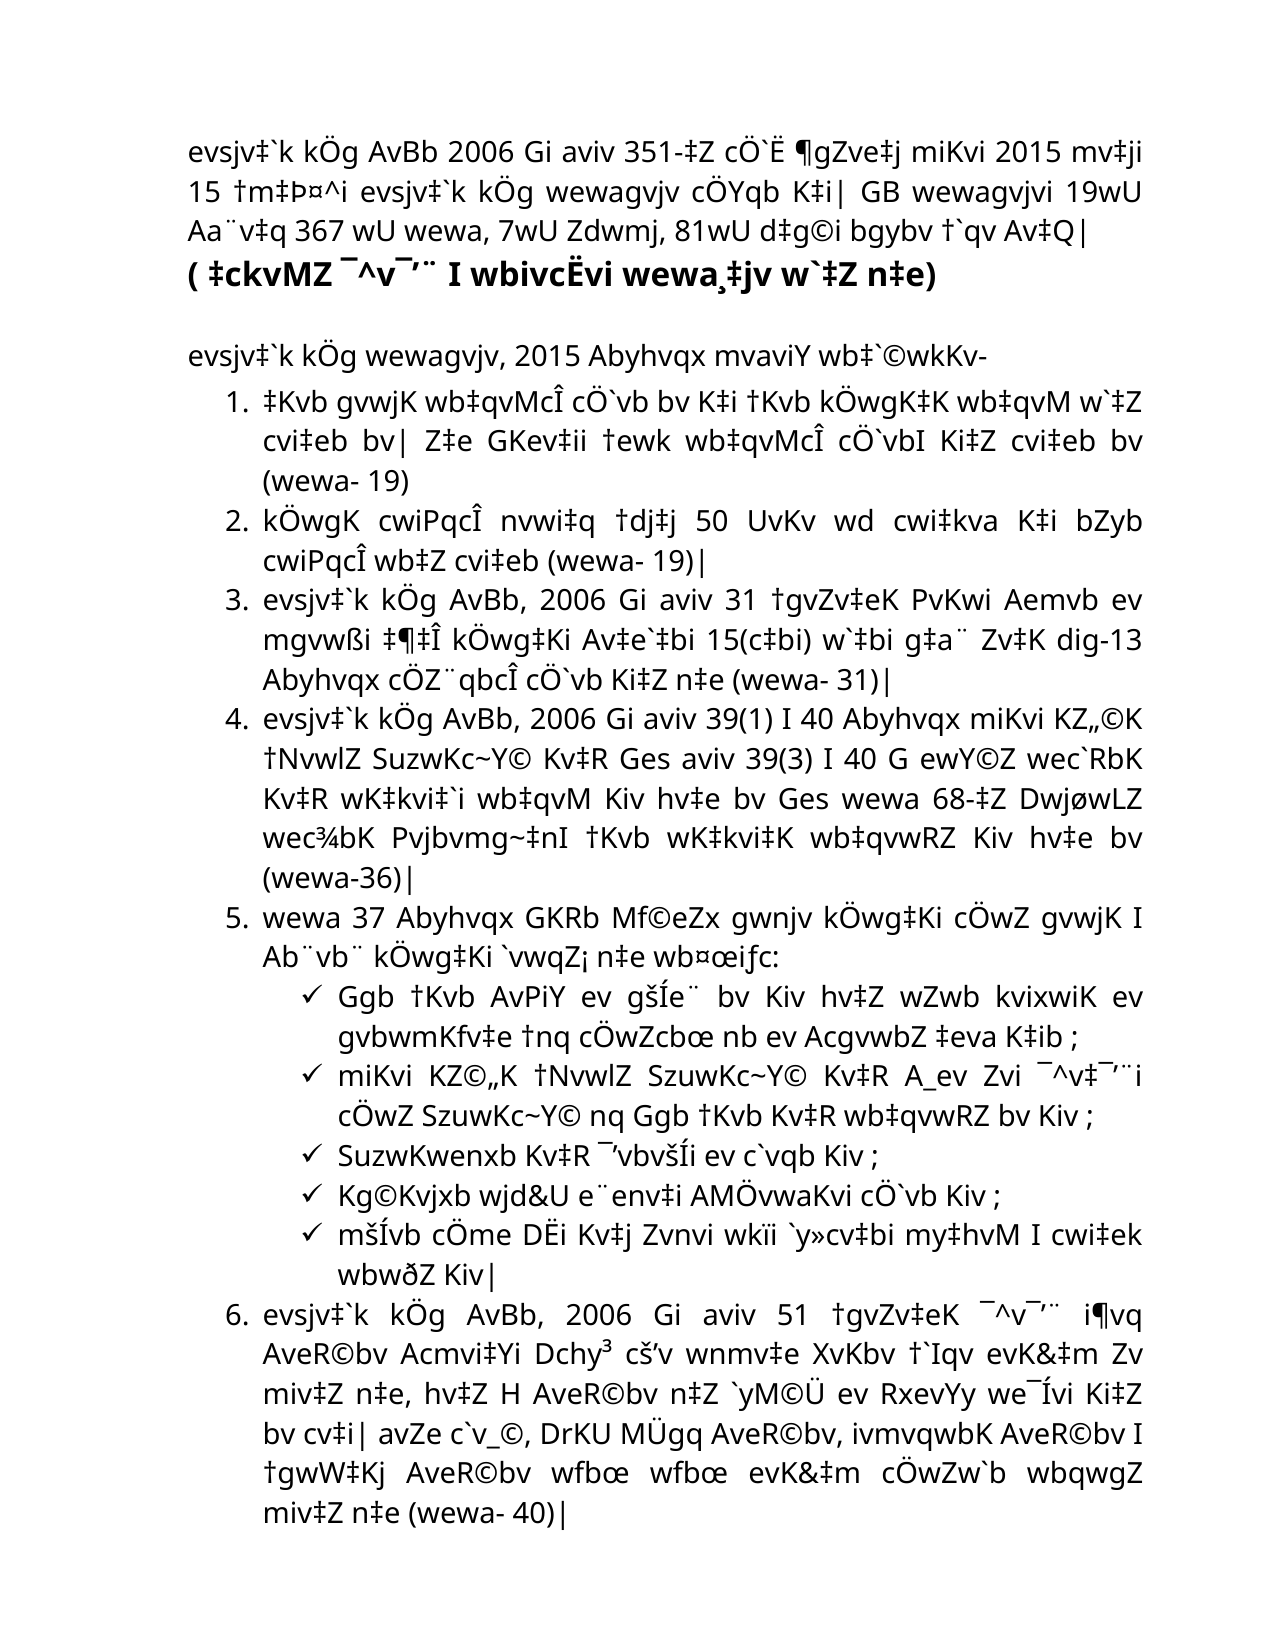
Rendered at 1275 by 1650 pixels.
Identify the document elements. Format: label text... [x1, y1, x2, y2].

list SuzwKwenxb Kv‡R ¯’vbvšÍi ev c`vqb Kiv ; [300, 1135, 1144, 1175]
list evsjv‡`k kÖg AvBb, 2006 Gi aviv 51 †gvZv‡eK ¯^v¯’¨ i¶vq AveR©bv Acmvi‡Yi Dchy³ cš’v wnmv‡e XvKbv †`Iqv evK&‡m Zv miv‡Z n‡e, hv‡Z H AveR©bv n‡Z `yM©Ü ev RxevYy we¯Ívi Ki‡Z bv cv‡i| avZe c`v_©, DrKU MÜgq AveR©bv, ivmvqwbK AveR©bv I †gwW‡Kj AveR©bv wfbœ wfbœ evK&‡m cÖwZw`b wbqwgZ miv‡Z n‡e (wewa- 40)| [225, 1294, 1144, 1532]
list kÖwgK cwiPqcÎ nvwi‡q †dj‡j 50 UvKv wd cwi‡kva K‡i bZyb cwiPqcÎ wb‡Z cvi‡eb (wewa- 19)| [225, 500, 1144, 579]
list ‡Kvb gvwjK wb‡qvMcÎ cÖ`vb bv K‡i †Kvb kÖwgK‡K wb‡qvM w`‡Z cvi‡eb bv| Z‡e GKev‡ii †ewk wb‡qvMcÎ cÖ`vbI Ki‡Z cvi‡eb bv (wewa- 19) [225, 381, 1144, 500]
text evsjv‡`k kÖg AvBb 2006 Gi aviv 351-‡Z cÖ`Ë ¶gZve‡j miKvi 2015 mv‡ji 15 †m‡Þ¤^i evsjv‡`k kÖg wewagvjv cÖYqb K‡i| GB wewagvjvi 19wU Aa¨v‡q 367 wU wewa, 7wU Zdwmj, 81wU d‡g©i bgybv †`qv Av‡Q| [187, 131, 1144, 250]
list miKvi KZ©„K †NvwlZ SzuwKc~Y© Kv‡R A_ev Zvi ¯^v‡¯’¨i cÖwZ SzuwKc~Y© nq Ggb †Kvb Kv‡R wb‡qvwRZ bv Kiv ; [300, 1056, 1144, 1135]
list Ggb †Kvb AvPiY ev gšÍe¨ bv Kiv hv‡Z wZwb kvixwiK ev gvbwmKfv‡e †nq cÖwZcbœ nb ev AcgvwbZ ‡eva K‡ib ; [300, 976, 1144, 1056]
text evsjv‡`k kÖg wewagvjv, 2015 Abyhvqx mvaviY wb‡`©wkKv- [187, 335, 1144, 375]
list evsjv‡`k kÖg AvBb, 2006 Gi aviv 31 †gvZv‡eK PvKwi Aemvb ev mgvwßi ‡¶‡Î kÖwg‡Ki Av‡e`‡bi 15(c‡bi) w`‡bi g‡a¨ Zv‡K dig-13 Abyhvqx cÖZ¨qbcÎ cÖ`vb Ki‡Z n‡e (wewa- 31)| [225, 579, 1144, 698]
text ( ‡ckvMZ ¯^v¯’¨ I wbivcËvi wewa¸‡jv w`‡Z n‡e) [187, 250, 1144, 296]
list mšÍvb cÖme DËi Kv‡j Zvnvi wkïi `y»cv‡bi my‡hvM I cwi‡ek wbwðZ Kiv| [300, 1214, 1144, 1294]
list evsjv‡`k kÖg AvBb, 2006 Gi aviv 39(1) I 40 Abyhvqx miKvi KZ„©K †NvwlZ SuzwKc~Y© Kv‡R Ges aviv 39(3) I 40 G ewY©Z wec`RbK Kv‡R wK‡kvi‡`i wb‡qvM Kiv hv‡e bv Ges wewa 68-‡Z DwjøwLZ wec¾bK Pvjbvmg~‡nI †Kvb wK‡kvi‡K wb‡qvwRZ Kiv hv‡e bv (wewa-36)| [225, 698, 1144, 897]
list wewa 37 Abyhvqx GKRb Mf©eZx gwnjv kÖwg‡Ki cÖwZ gvwjK I Ab¨vb¨ kÖwg‡Ki `vwqZ¡ n‡e wb¤œiƒc: [225, 897, 1144, 976]
list Kg©Kvjxb wjd&U e¨env‡i AMÖvwaKvi cÖ`vb Kiv ; [300, 1175, 1144, 1214]
